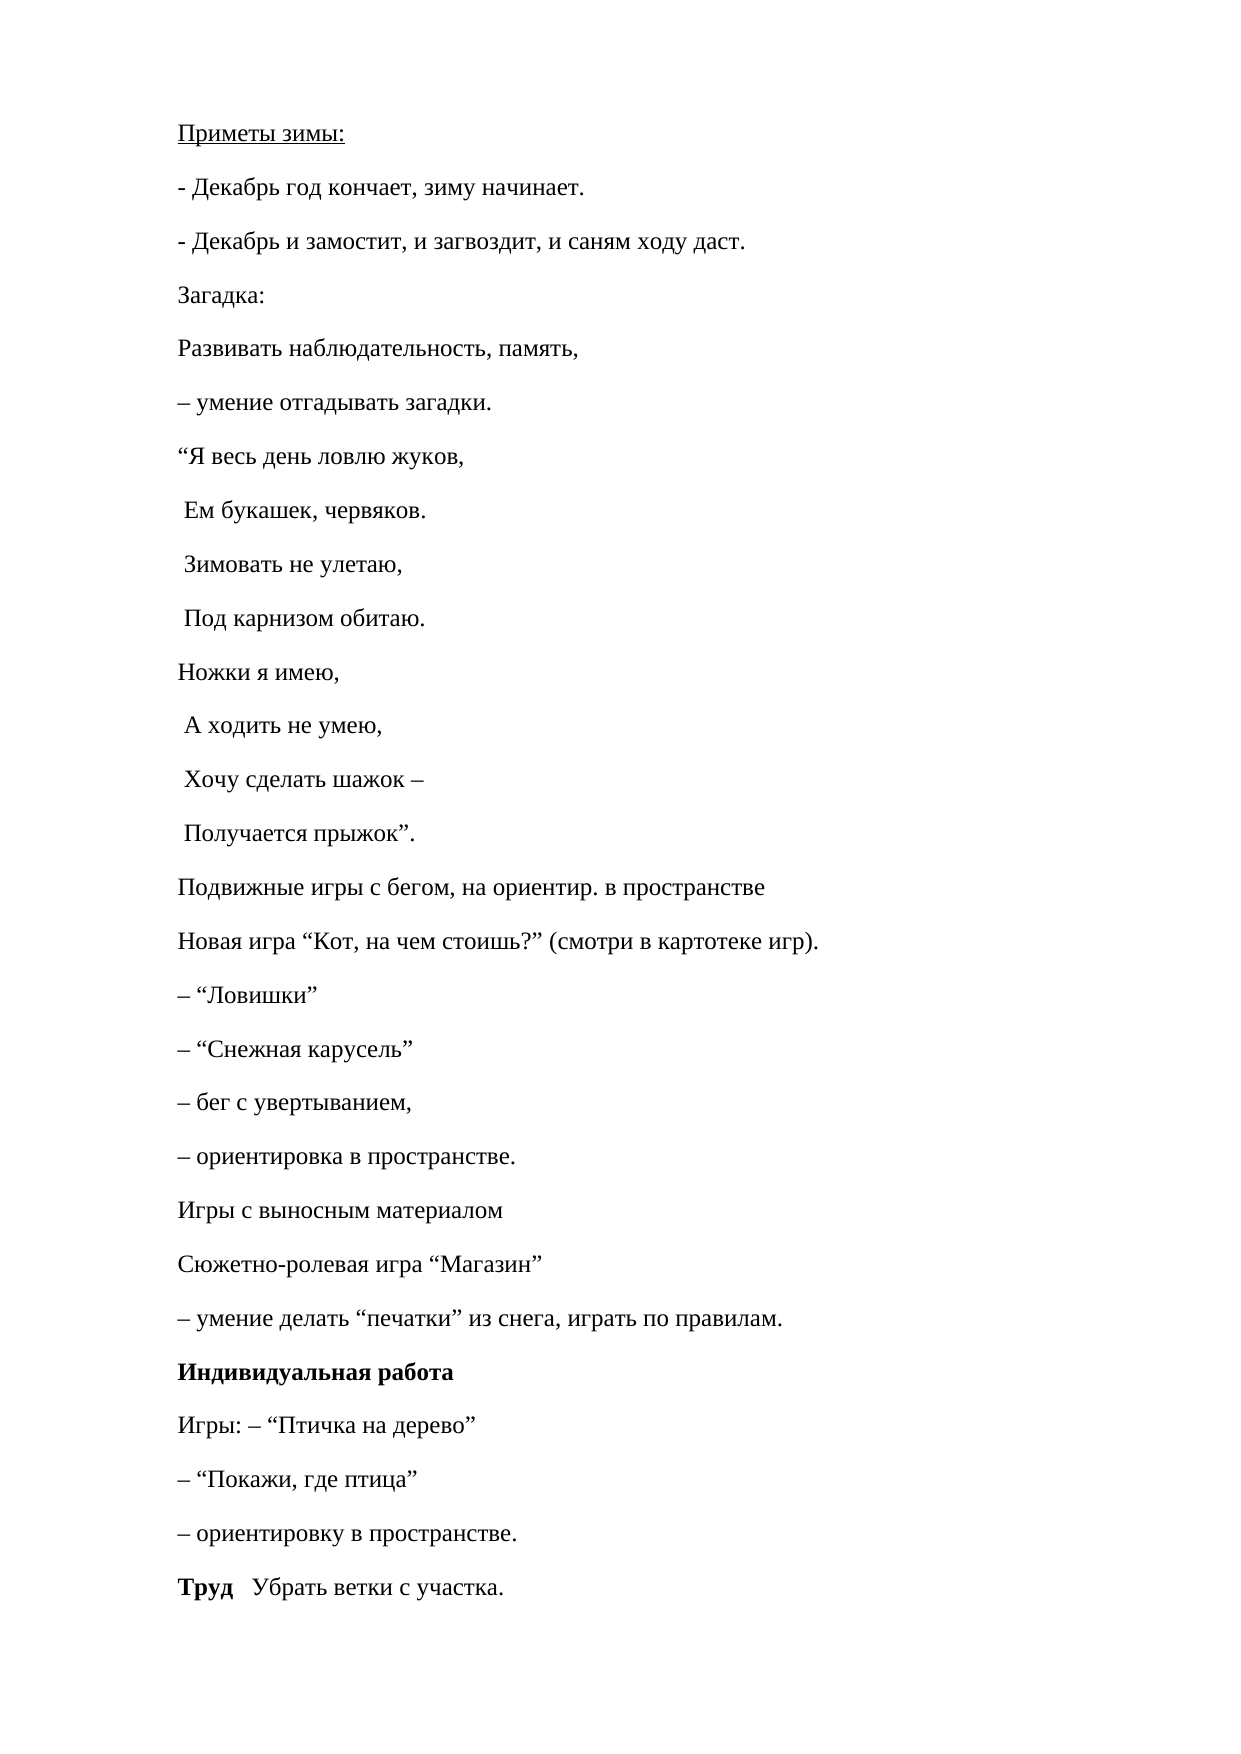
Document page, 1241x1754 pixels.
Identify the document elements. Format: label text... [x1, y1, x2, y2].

text Новая игра “Кот, на чем стоишь?” (смотри в картотеке игр). [177, 926, 1152, 955]
text Подвижные игры с бегом, на ориентир. в пространстве [177, 872, 1152, 901]
text Ножки я имею, [177, 657, 1152, 685]
text Труд Убрать ветки с участка. [177, 1572, 1152, 1601]
text – “Ловишки” [177, 980, 1152, 1008]
text А ходить не умею, [177, 711, 1152, 739]
text Индивидуальная работа [177, 1357, 1152, 1386]
text Хочу сделать шажок – [177, 764, 1152, 793]
text Игры: – “Птичка на дерево” [177, 1411, 1152, 1439]
text – ориентировка в пространстве. [177, 1141, 1152, 1170]
text - Декабрь год кончает, зиму начинает. [177, 172, 1152, 201]
text Сюжетно-ролевая игра “Магазин” [177, 1249, 1152, 1278]
text Получается прыжок”. [177, 818, 1152, 847]
text Ем букашек, червяков. [177, 495, 1152, 524]
text – ориентировку в пространстве. [177, 1518, 1152, 1547]
text – умение делать “печатки” из снега, играть по правилам. [177, 1303, 1152, 1332]
text – бег с увертыванием, [177, 1087, 1152, 1116]
text Развивать наблюдательность, память, [177, 333, 1152, 362]
text Приметы зимы: [177, 118, 1152, 147]
text - Декабрь и замостит, и загвоздит, и саням ходу даст. [177, 226, 1152, 254]
text Игры с выносным материалом [177, 1195, 1152, 1224]
text Зимовать не улетаю, [177, 549, 1152, 578]
text Под карнизом обитаю. [177, 603, 1152, 632]
text – “Покажи, где птица” [177, 1464, 1152, 1493]
text “Я весь день ловлю жуков, [177, 441, 1152, 470]
text – умение отгадывать загадки. [177, 387, 1152, 416]
text – “Снежная карусель” [177, 1034, 1152, 1062]
text Загадка: [177, 280, 1152, 308]
